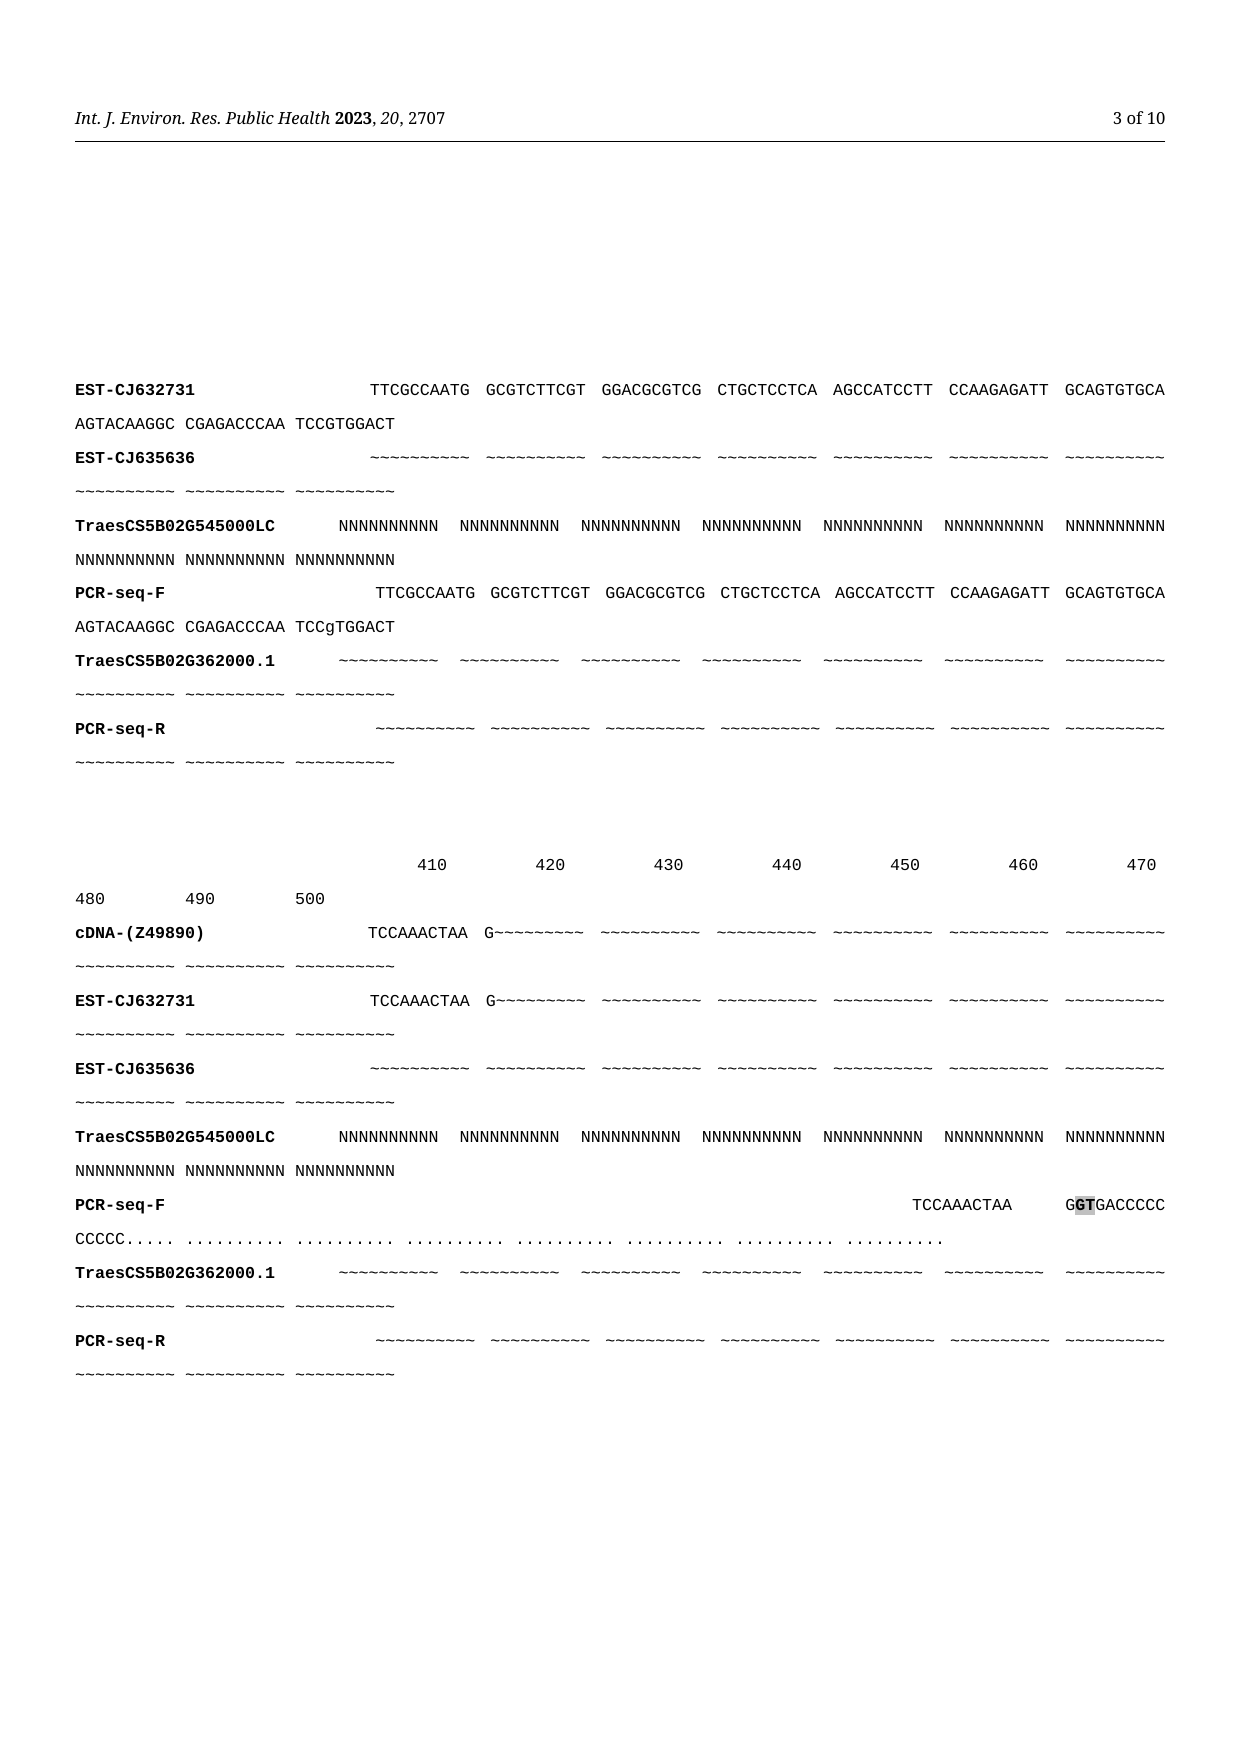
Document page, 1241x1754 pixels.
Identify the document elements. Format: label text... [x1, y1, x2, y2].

text PCR-seq-F TTCGCCAATG GCGTCTTCGT GGACGCGTCG CTGCTCCTCA AGCCATCCTT CCAAGAGATT GCAGTGTGCA AGTACAAGGC CGAGACCCAA TCCgTGGACT [75, 577, 1165, 645]
text cDNA-(Z49890) TCCAAACTAA G~~~~~~~~~ ~~~~~~~~~~ ~~~~~~~~~~ ~~~~~~~~~~ ~~~~~~~~~~ ~~~~~~~~~~ ~~~~~~~~~~ ~~~~~~~~~~ ~~~~~~~~~~ [75, 917, 1165, 985]
text EST-CJ632731 TTCGCCAATG GCGTCTTCGT GGACGCGTCG CTGCTCCTCA AGCCATCCTT CCAAGAGATT GCAGTGTGCA AGTACAAGGC CGAGACCCAA TCCGTGGACT [75, 374, 1165, 442]
text EST-CJ632731 TCCAAACTAA G~~~~~~~~~ ~~~~~~~~~~ ~~~~~~~~~~ ~~~~~~~~~~ ~~~~~~~~~~ ~~~~~~~~~~ ~~~~~~~~~~ ~~~~~~~~~~ ~~~~~~~~~~ [75, 985, 1165, 1053]
text EST-CJ635636 ~~~~~~~~~~ ~~~~~~~~~~ ~~~~~~~~~~ ~~~~~~~~~~ ~~~~~~~~~~ ~~~~~~~~~~ ~~~~~~~~~~ ~~~~~~~~~~ ~~~~~~~~~~ ~~~~~~~~~~ [75, 442, 1165, 509]
text TraesCS5B02G545000LC NNNNNNNNNN NNNNNNNNNN NNNNNNNNNN NNNNNNNNNN NNNNNNNNNN NNNNNNNNNN NNNNNNNNNN NNNNNNNNNN NNNNNNNNNN NNNNNNNNNN [75, 509, 1165, 577]
text EST-CJ635636 ~~~~~~~~~~ ~~~~~~~~~~ ~~~~~~~~~~ ~~~~~~~~~~ ~~~~~~~~~~ ~~~~~~~~~~ ~~~~~~~~~~ ~~~~~~~~~~ ~~~~~~~~~~ ~~~~~~~~~~ [75, 1053, 1165, 1121]
text TraesCS5B02G545000LC NNNNNNNNNN NNNNNNNNNN NNNNNNNNNN NNNNNNNNNN NNNNNNNNNN NNNNNNNNNN NNNNNNNNNN NNNNNNNNNN NNNNNNNNNN NNNNNNNNNN [75, 1121, 1165, 1189]
text 410 420 430 440 450 460 470 480 490 500 [75, 849, 1165, 917]
text TraesCS5B02G362000.1 ~~~~~~~~~~ ~~~~~~~~~~ ~~~~~~~~~~ ~~~~~~~~~~ ~~~~~~~~~~ ~~~~~~~~~~ ~~~~~~~~~~ ~~~~~~~~~~ ~~~~~~~~~~ ~~~~~~~~~~ [75, 1257, 1165, 1324]
text PCR-seq-R ~~~~~~~~~~ ~~~~~~~~~~ ~~~~~~~~~~ ~~~~~~~~~~ ~~~~~~~~~~ ~~~~~~~~~~ ~~~~~~~~~~ ~~~~~~~~~~ ~~~~~~~~~~ ~~~~~~~~~~ [75, 713, 1165, 781]
text PCR-seq-R ~~~~~~~~~~ ~~~~~~~~~~ ~~~~~~~~~~ ~~~~~~~~~~ ~~~~~~~~~~ ~~~~~~~~~~ ~~~~~~~~~~ ~~~~~~~~~~ ~~~~~~~~~~ ~~~~~~~~~~ [75, 1324, 1165, 1392]
text PCR-seq-F TCCAAACTAA GGTGACCCCC CCCCC..... .......... .......... .......... .......... .......... .......... .......... [75, 1189, 1165, 1257]
text TraesCS5B02G362000.1 ~~~~~~~~~~ ~~~~~~~~~~ ~~~~~~~~~~ ~~~~~~~~~~ ~~~~~~~~~~ ~~~~~~~~~~ ~~~~~~~~~~ ~~~~~~~~~~ ~~~~~~~~~~ ~~~~~~~~~~ [75, 645, 1165, 713]
